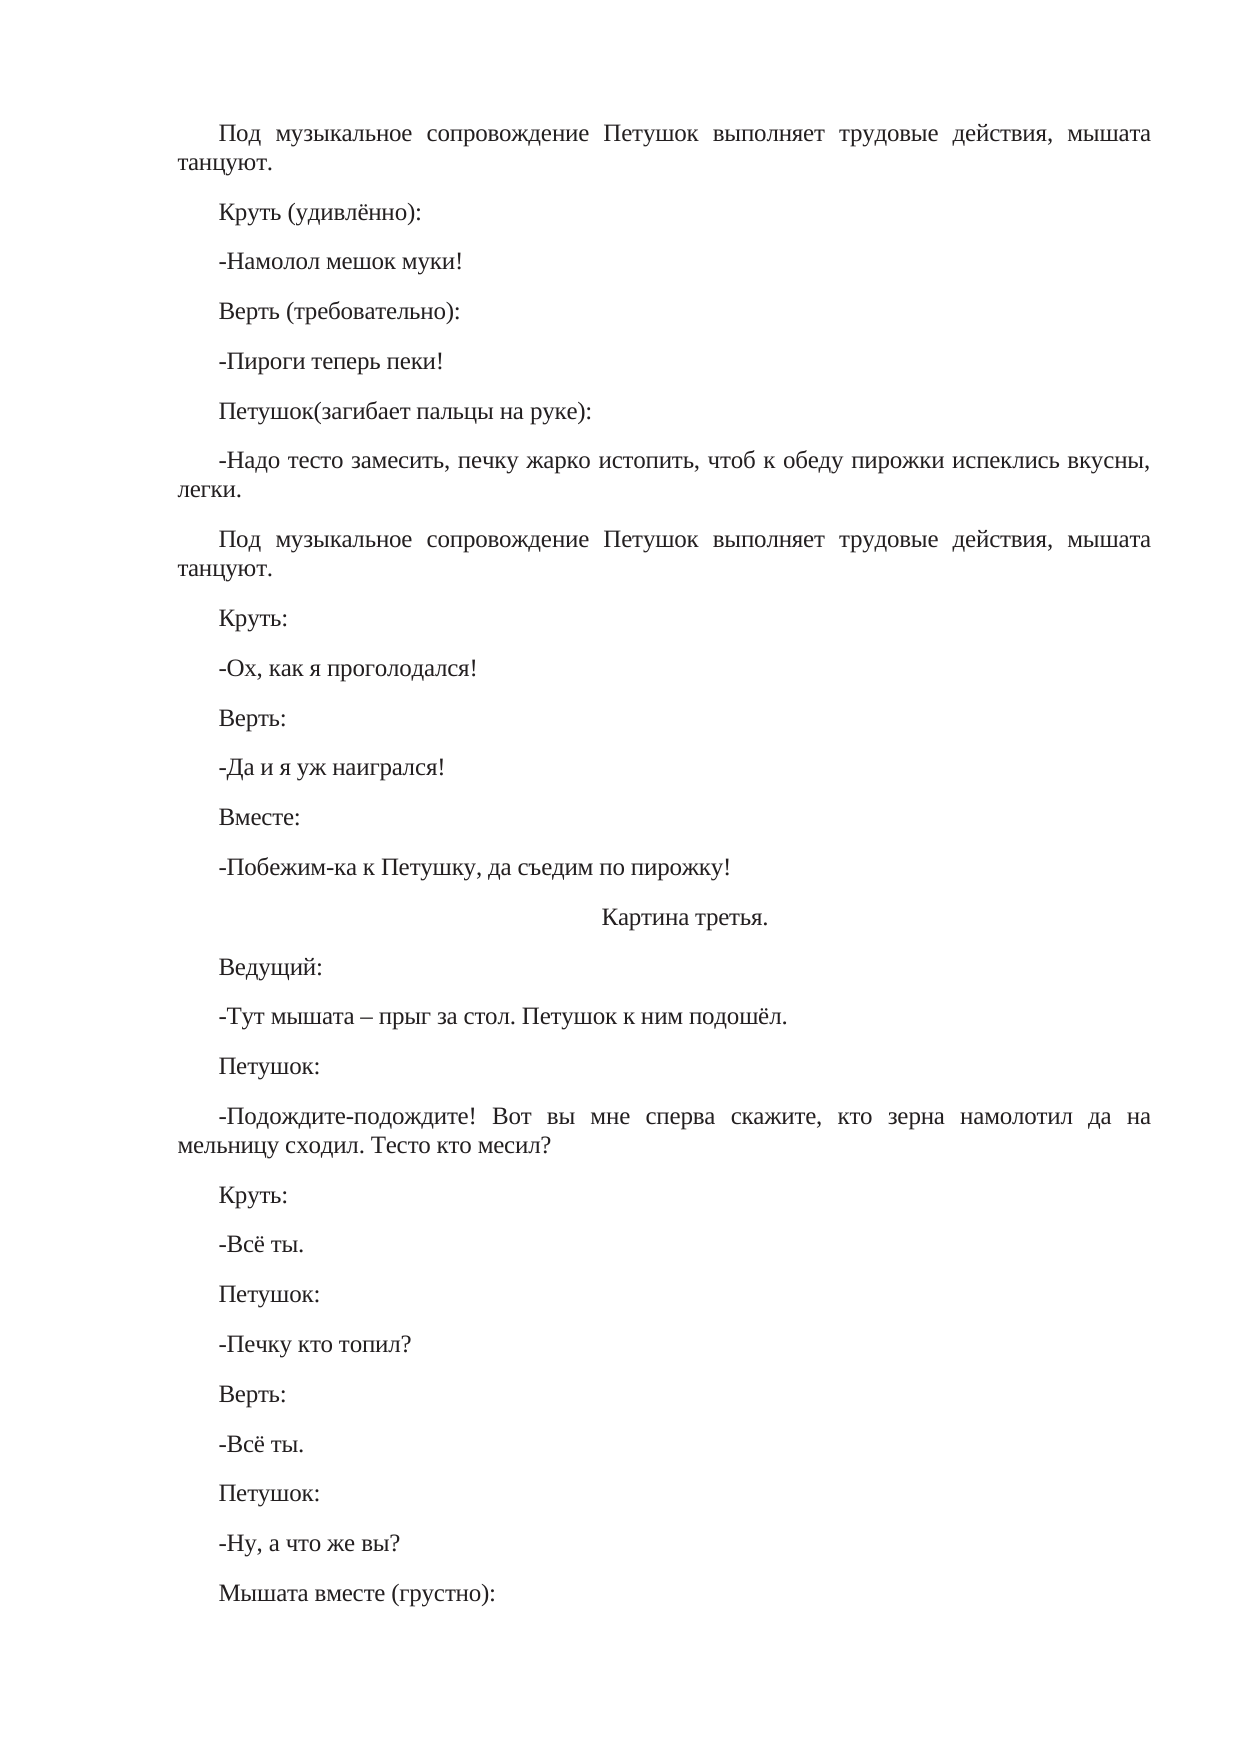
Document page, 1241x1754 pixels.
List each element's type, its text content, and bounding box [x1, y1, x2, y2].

text Ведущий: [177, 952, 1152, 981]
text -Намолол мешок муки! [177, 247, 1152, 276]
text Петушок: [177, 1479, 1152, 1508]
text Картина третья. [177, 902, 1152, 931]
text Петушок: [177, 1279, 1152, 1308]
text -Ох, как я проголодался! [177, 653, 1152, 682]
text -Всё ты. [177, 1429, 1152, 1458]
text -Надо тесто замесить, печку жарко истопить, чтоб к обеду пирожки испеклись вкусны, легки. [177, 446, 1152, 504]
text Верть (требовательно): [177, 296, 1152, 325]
text -Всё ты. [177, 1230, 1152, 1259]
text -Пироги теперь пеки! [177, 346, 1152, 375]
text Петушок(загибает пальцы на руке): [177, 396, 1152, 425]
text Петушок: [177, 1051, 1152, 1080]
text -Да и я уж наигрался! [177, 753, 1152, 782]
text Верть: [177, 1379, 1152, 1408]
text Под музыкальное сопровождение Петушок выполняет трудовые действия, мышата танцуют. [177, 524, 1152, 582]
text -Тут мышата – прыг за стол. Петушок к ним подошёл. [177, 1002, 1152, 1031]
text Круть: [177, 1180, 1152, 1209]
text Круть: [177, 603, 1152, 632]
text Вместе: [177, 802, 1152, 831]
text Круть (удивлённо): [177, 197, 1152, 226]
text -Печку кто топил? [177, 1329, 1152, 1358]
text Верть: [177, 703, 1152, 732]
text -Ну, а что же вы? [177, 1528, 1152, 1557]
text Под музыкальное сопровождение Петушок выполняет трудовые действия, мышата танцуют. [177, 118, 1152, 176]
text -Побежим-ка к Петушку, да съедим по пирожку! [177, 852, 1152, 881]
text Мышата вместе (грустно): [177, 1578, 1152, 1607]
text -Подождите-подождите! Вот вы мне сперва скажите, кто зерна намолотил да на мельницу сходил. Тесто кто месил? [177, 1101, 1152, 1159]
